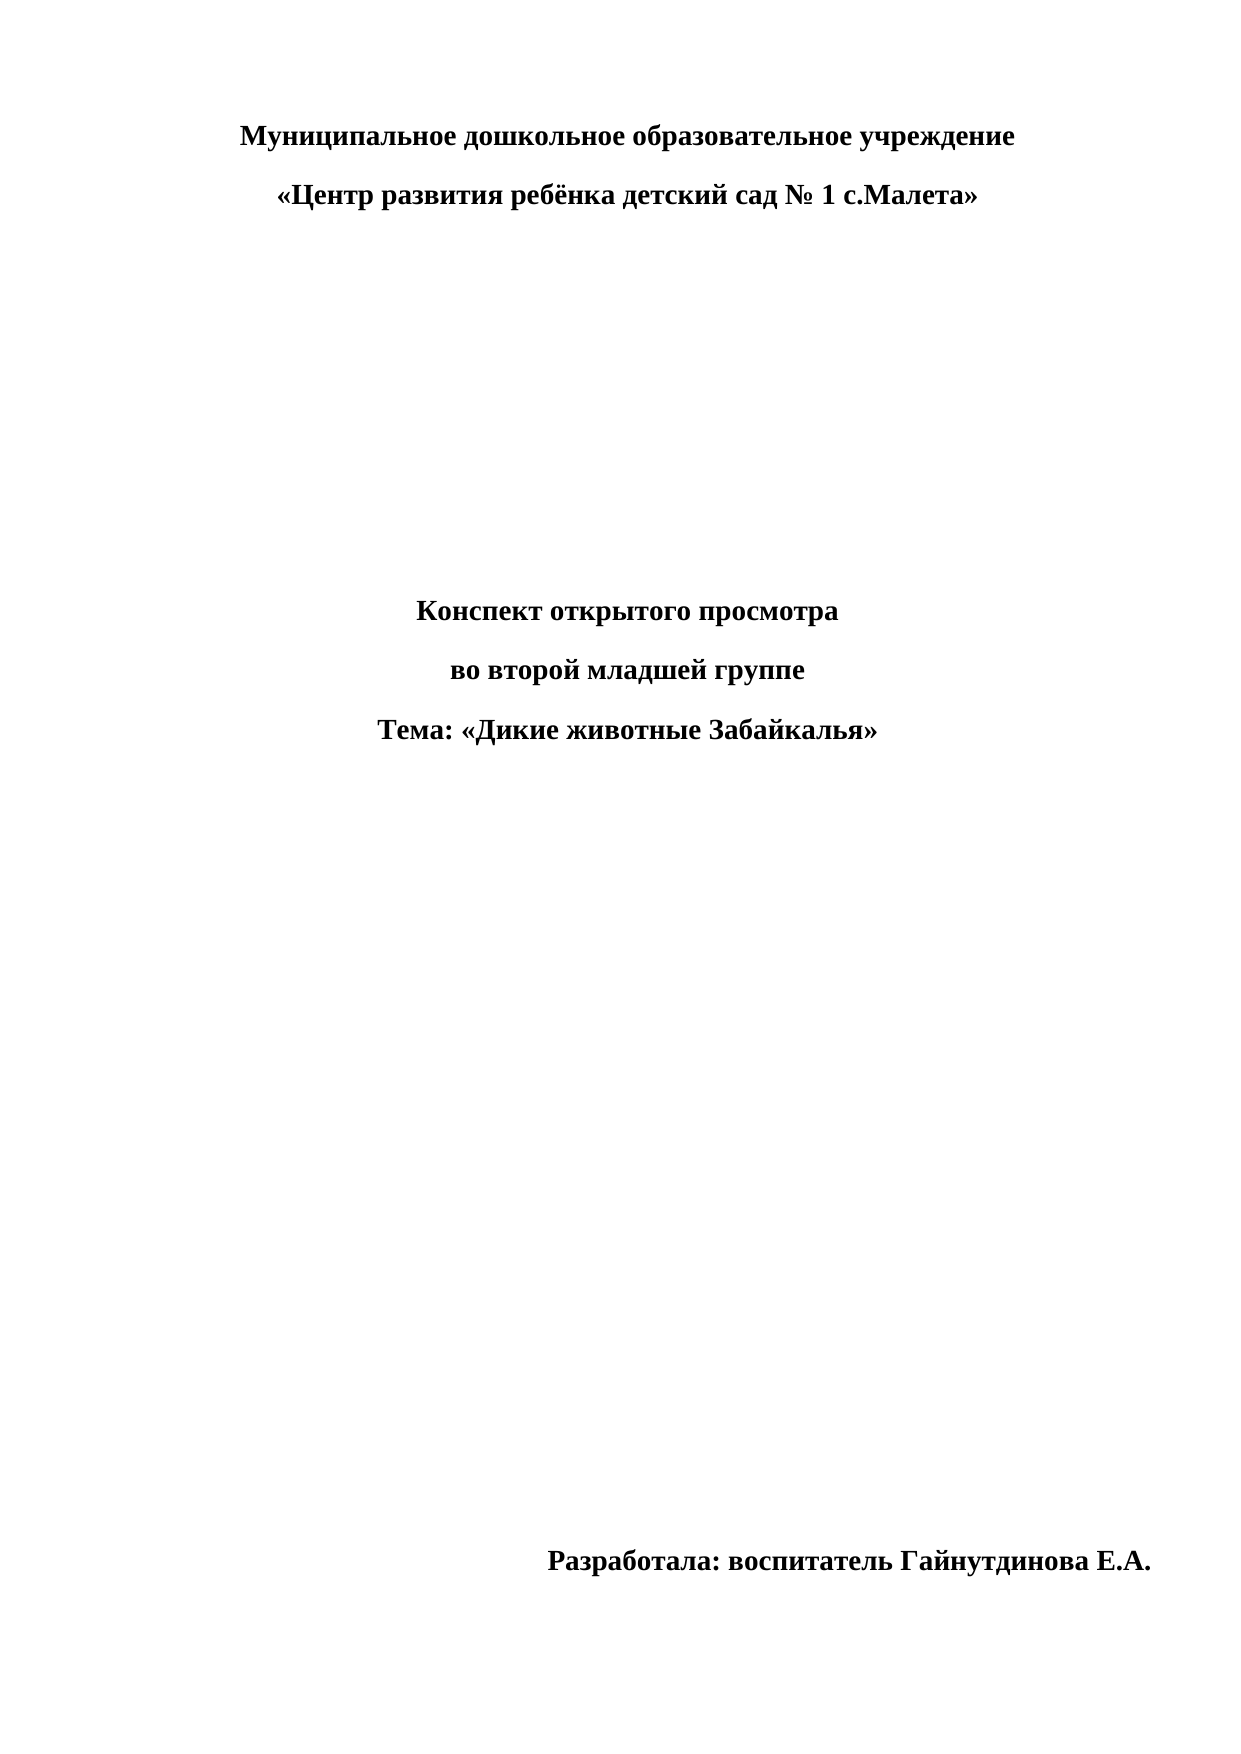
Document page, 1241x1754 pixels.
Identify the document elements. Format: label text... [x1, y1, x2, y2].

text Конспект открытого просмотра [103, 593, 1152, 627]
text «Центр развития ребёнка детский сад № 1 с.Малета» [103, 177, 1152, 211]
text Тема: «Дикие животные Забайкалья» [103, 712, 1152, 745]
text Муниципальное дошкольное образовательное учреждение [103, 118, 1152, 152]
text Разработала: воспитатель Гайнутдинова Е.А. [103, 1543, 1152, 1577]
text во второй младшей группе [103, 652, 1152, 686]
